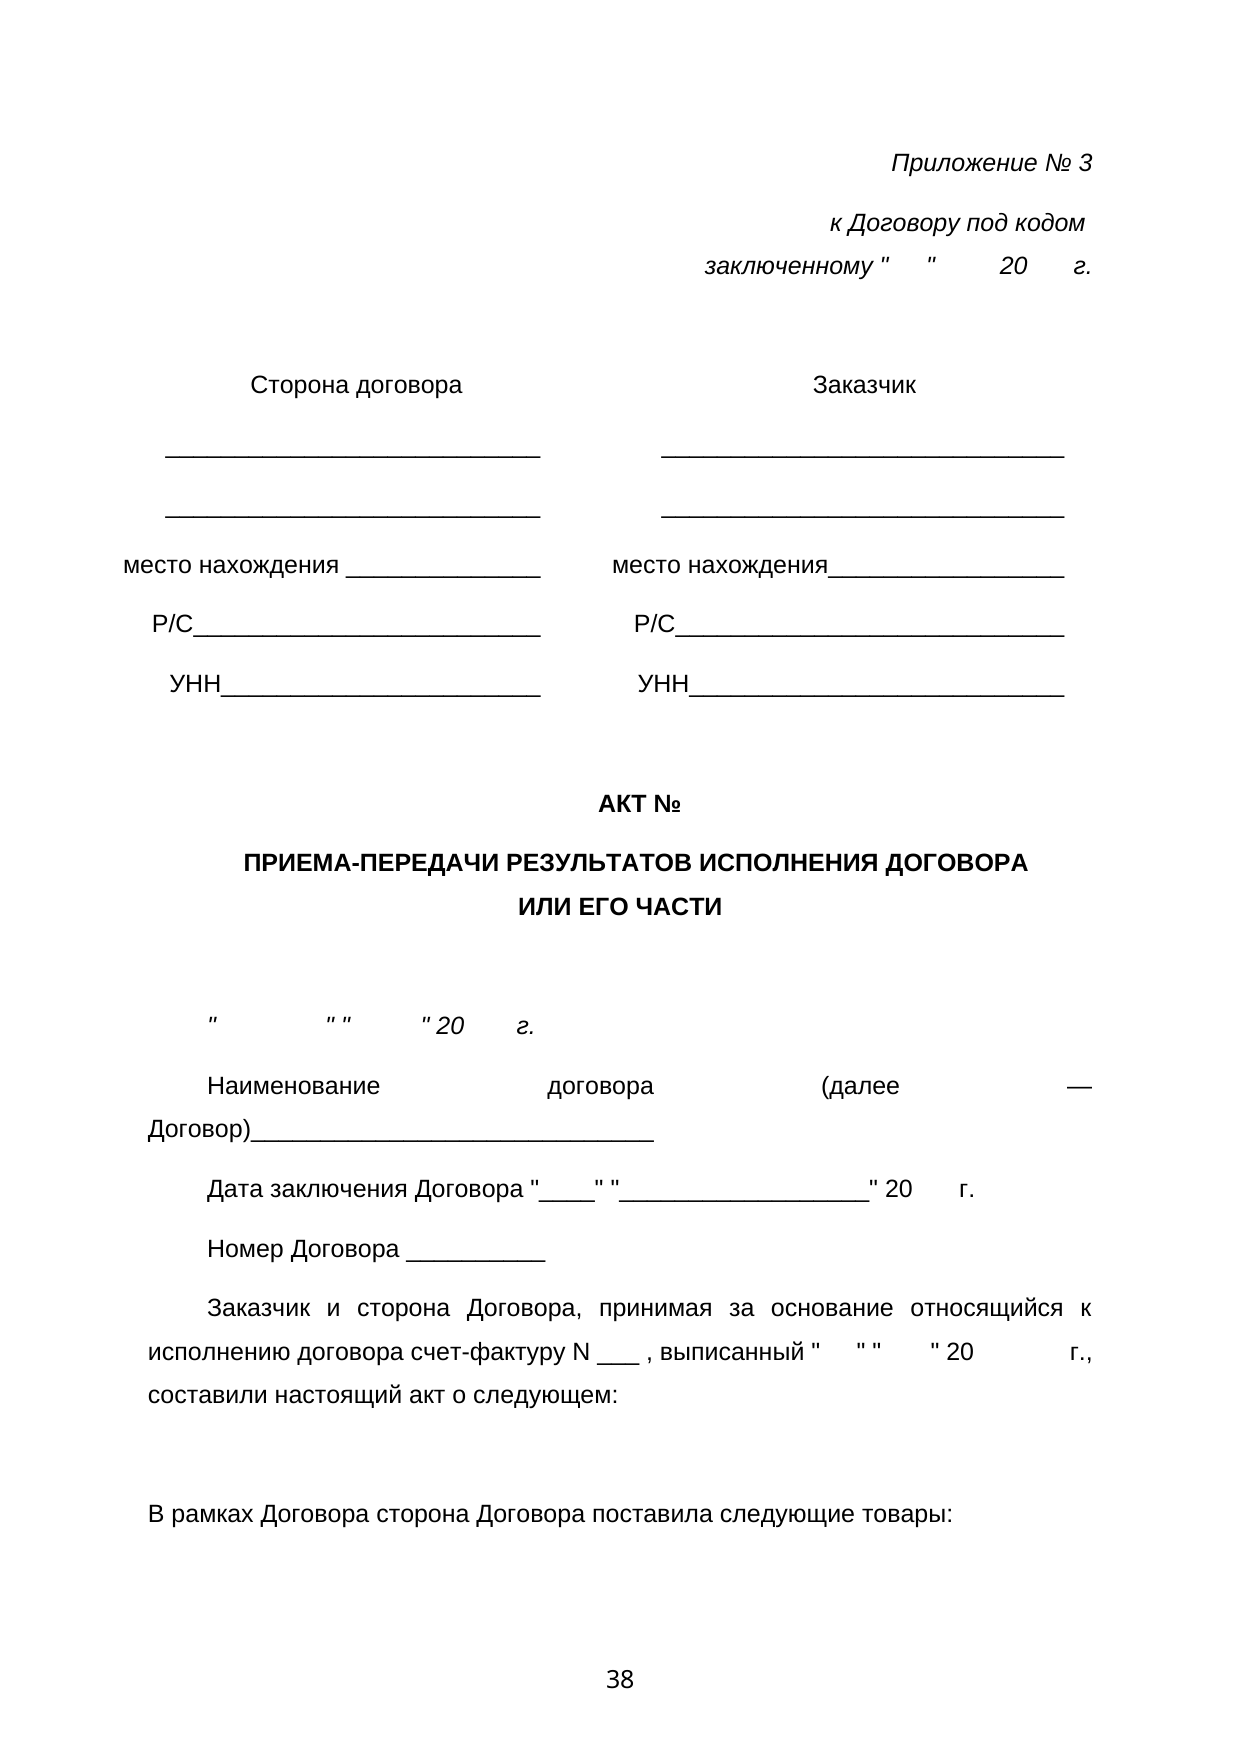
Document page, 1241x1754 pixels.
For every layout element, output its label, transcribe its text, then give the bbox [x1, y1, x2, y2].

text Наименование договора (далее — Договор)_____________________________ [148, 1071, 1092, 1143]
text Номер Договора __________ [148, 1234, 1092, 1262]
text Приложение № 3 [148, 148, 1092, 176]
table_header Сторона договора ___________________________ ___________________________ место нахождения ______________ Р/С_________________________ УНН_______________________ [112, 370, 601, 729]
text " " " " 20 г. [148, 1011, 1092, 1040]
text АКТ № [148, 789, 1092, 817]
text к Договору под кодом заключенному " " 20 г. [148, 207, 1092, 279]
text ПРИЕМА-ПЕРЕДАЧИ РЕЗУЛЬТАТОВ ИСПОЛНЕНИЯ ДОГОВОРА ИЛИ ЕГО ЧАСТИ [148, 848, 1092, 920]
table_header Заказчик _____________________________ _____________________________ место нахождения_________________ Р/С____________________________ УНН___________________________ [601, 370, 1128, 729]
text Заказчик и сторона Договора, принимая за основание относящийся к исполнению договора счет-фактуру N ___ , выписанный " " " " 20 г., составили настоящий акт о следующем: [148, 1293, 1092, 1408]
text В рамках Договора сторона Договора поставила следующие товары: [148, 1499, 1092, 1528]
text Дата заключения Договора "____" "__________________" 20 г. [148, 1174, 1092, 1203]
